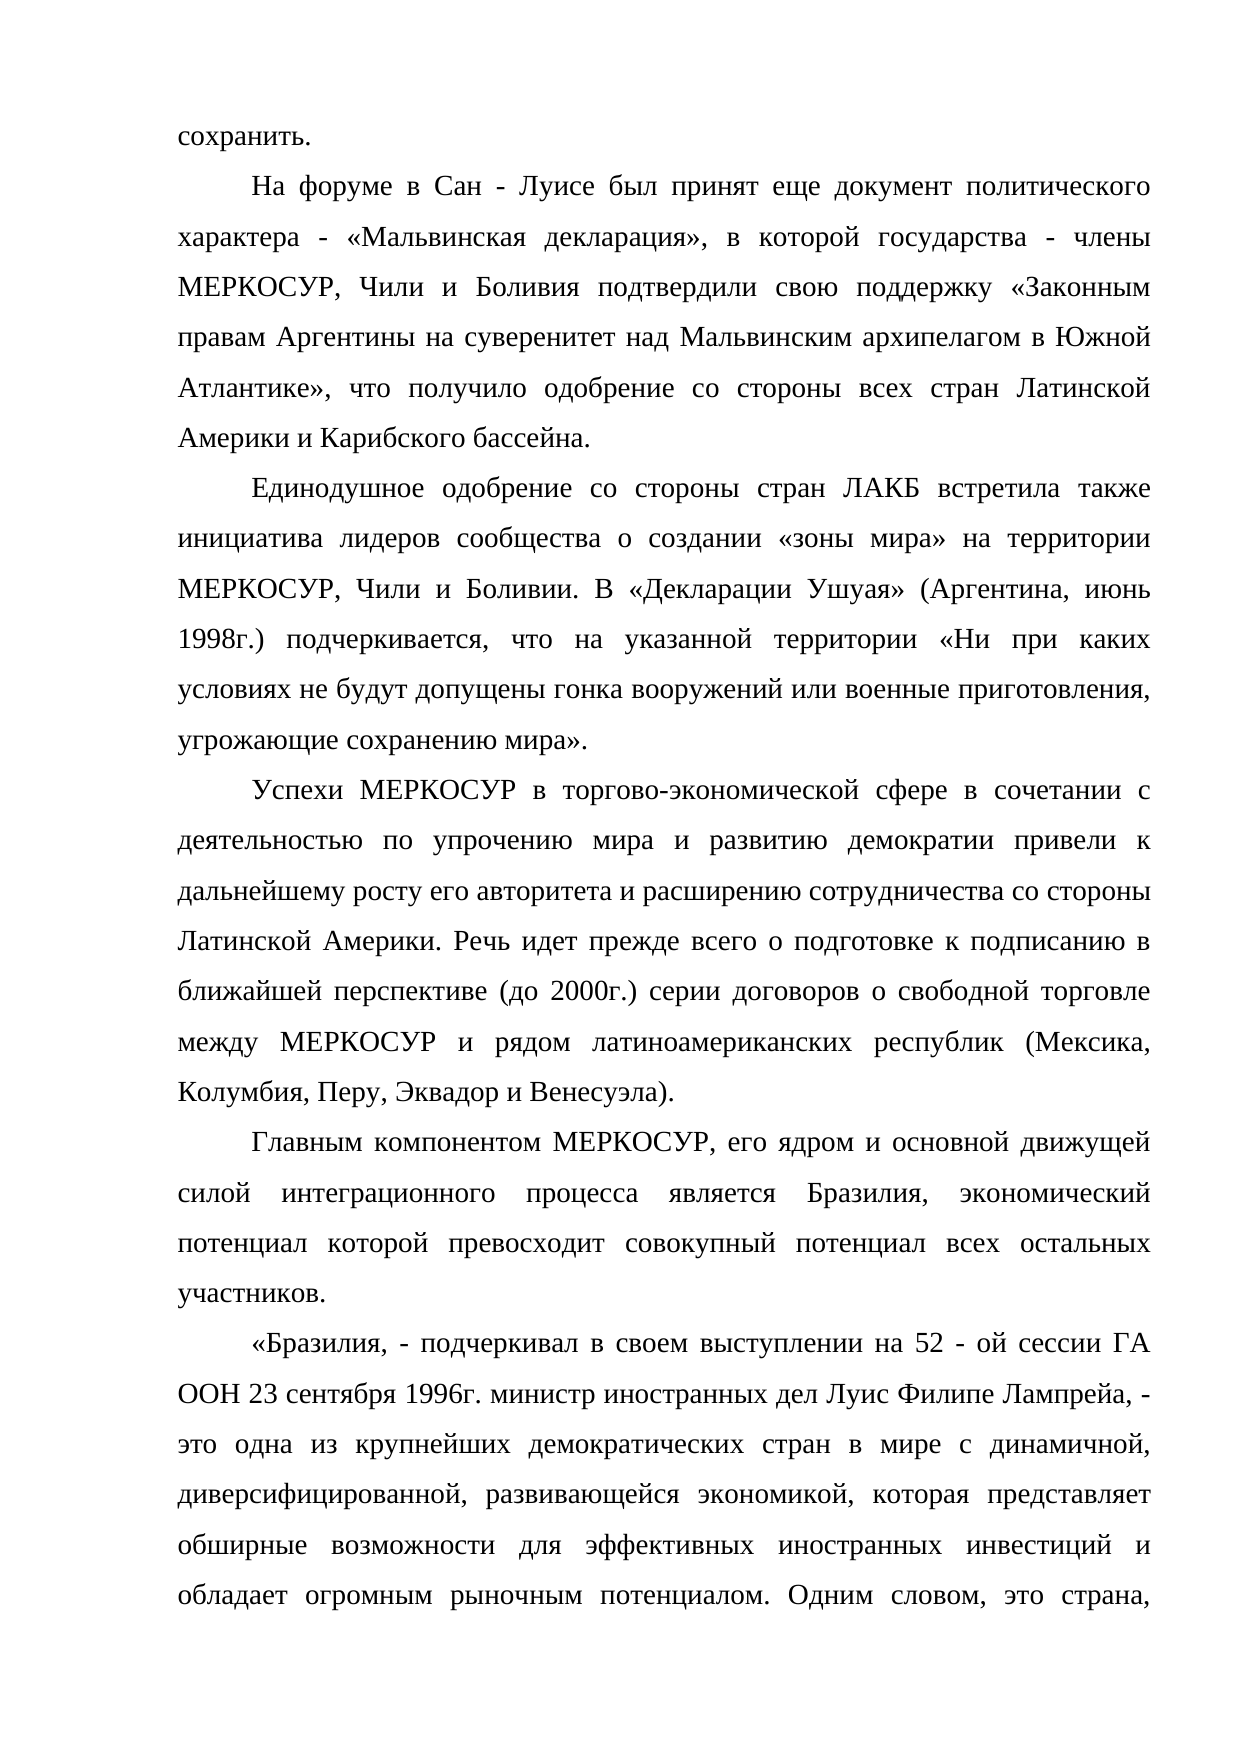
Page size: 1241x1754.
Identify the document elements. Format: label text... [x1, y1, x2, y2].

text На форуме в Сан - Луисе был принят еще документ политического характера - «Мальвинская декларация», в которой государства - члены МЕРКОСУР, Чили и Боливия подтвердили свою поддержку «Законным правам Аргентины на суверенитет над Мальвинским архипелагом в Южной Атлантике», что получило одобрение со стороны всех стран Латинской Америки и Карибского бассейна. [177, 168, 1152, 453]
text Успехи МЕРКОСУР в торгово-экономической сфере в сочетании с деятельностью по упрочению мира и развитию демократии привели к дальнейшему росту его авторитета и расширению сотрудничества со стороны Латинской Америки. Речь идет прежде всего о подготовке к подписанию в ближайшей перспективе (до 2000г.) серии договоров о свободной торговле между МЕРКОСУР и рядом латиноамериканских республик (Мексика, Колумбия, Перу, Эквадор и Венесуэла). [177, 772, 1152, 1108]
text Единодушное одобрение со стороны стран ЛАКБ встретила также инициатива лидеров сообщества о создании «зоны мира» на территории МЕРКОСУР, Чили и Боливии. В «Декларации Ушуая» (Аргентина, июнь 1998г.) подчеркивается, что на указанной территории «Ни при каких условиях не будут допущены гонка вооружений или военные приготовления, угрожающие сохранению мира». [177, 470, 1152, 755]
text Главным компонентом МЕРКОСУР, его ядром и основной движущей силой интеграционного процесса является Бразилия, экономический потенциал которой превосходит совокупный потенциал всех остальных участников. [177, 1124, 1152, 1309]
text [177, 1326, 1152, 1611]
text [177, 118, 1152, 152]
